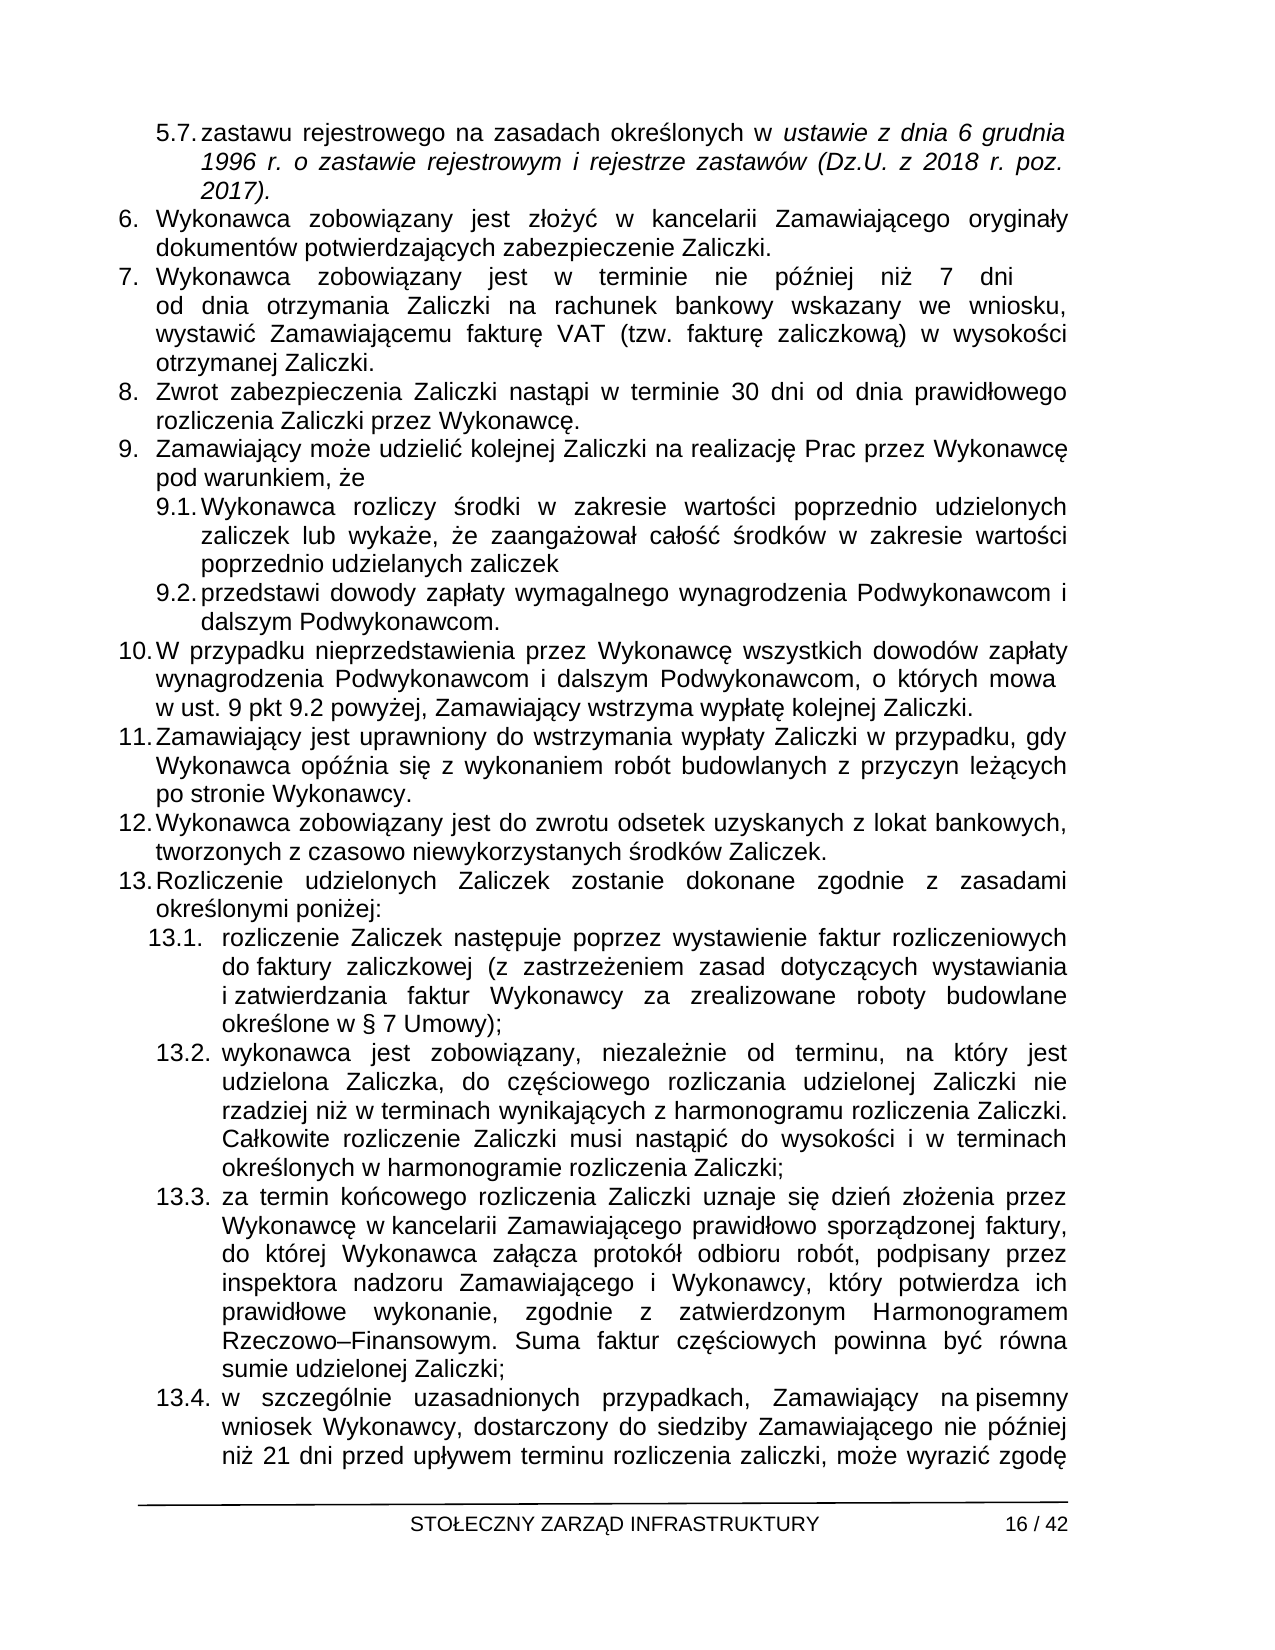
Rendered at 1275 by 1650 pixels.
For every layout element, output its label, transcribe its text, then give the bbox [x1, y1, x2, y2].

list W przypadku nieprzedstawienia przez Wykonawcę wszystkich dowodów zapłaty wynagrodzenia Podwykonawcom i dalszym Podwykonawcom, o których mowa w ust. 9 pkt 9.2 powyżej, Zamawiający wstrzyma wypłatę kolejnej Zaliczki. [118, 636, 1068, 722]
list za termin końcowego rozliczenia Zaliczki uznaje się dzień złożenia przez Wykonawcę w kancelarii Zamawiającego prawidłowo sporządzonej faktury, do której Wykonawca załącza protokół odbioru robót, podpisany przez inspektora nadzoru Zamawiającego i Wykonawcy, który potwierdza ich prawidłowe wykonanie, zgodnie z zatwierdzonym Harmonogramem Rzeczowo–Finansowym. Suma faktur częściowych powinna być równa sumie udzielonej Zaliczki; [156, 1182, 1068, 1383]
list Zwrot zabezpieczenia Zaliczki nastąpi w terminie 30 dni od dnia prawidłowego rozliczenia Zaliczki przez Wykonawcę. [118, 377, 1068, 434]
list przedstawi dowody zapłaty wymagalnego wynagrodzenia Podwykonawcom i dalszym Podwykonawcom. [156, 578, 1068, 636]
list Wykonawca zobowiązany jest złożyć w kancelarii Zamawiającego oryginały dokumentów potwierdzających zabezpieczenie Zaliczki. [118, 204, 1068, 262]
list Wykonawca zobowiązany jest do zwrotu odsetek uzyskanych z lokat bankowych, tworzonych z czasowo niewykorzystanych środków Zaliczek. [118, 808, 1068, 866]
list rozliczenie Zaliczek następuje poprzez wystawienie faktur rozliczeniowych do faktury zaliczkowej (z zastrzeżeniem zasad dotyczących wystawiania i zatwierdzania faktur Wykonawcy za zrealizowane roboty budowlane określone w § 7 Umowy); [148, 923, 1068, 1038]
list Rozliczenie udzielonych Zaliczek zostanie dokonane zgodnie z zasadami określonymi poniżej: [118, 866, 1068, 923]
list wykonawca jest zobowiązany, niezależnie od terminu, na który jest udzielona Zaliczka, do częściowego rozliczania udzielonej Zaliczki nie rzadziej niż w terminach wynikających z harmonogramu rozliczenia Zaliczki. Całkowite rozliczenie Zaliczki musi nastąpić do wysokości i w terminach określonych w harmonogramie rozliczenia Zaliczki; [156, 1038, 1068, 1182]
list Wykonawca zobowiązany jest w terminie nie później niż 7 dni od dnia otrzymania Zaliczki na rachunek bankowy wskazany we wniosku, wystawić Zamawiającemu fakturę VAT (tzw. fakturę zaliczkową) w wysokości otrzymanej Zaliczki. [118, 262, 1068, 377]
list zastawu rejestrowego na zasadach określonych w ustawie z dnia 6 grudnia 1996 r. o zastawie rejestrowym i rejestrze zastawów (Dz.U. z 2018 r. poz. 2017). [156, 118, 1068, 204]
list Zamawiający jest uprawniony do wstrzymania wypłaty Zaliczki w przypadku, gdy Wykonawca opóźnia się z wykonaniem robót budowlanych z przyczyn leżących po stronie Wykonawcy. [118, 722, 1068, 808]
list Zamawiający może udzielić kolejnej Zaliczki na realizację Prac przez Wykonawcę pod warunkiem, że [118, 434, 1068, 492]
list Wykonawca rozliczy środki w zakresie wartości poprzednio udzielonych zaliczek lub wykaże, że zaangażował całość środków w zakresie wartości poprzednio udzielanych zaliczek [156, 492, 1068, 578]
